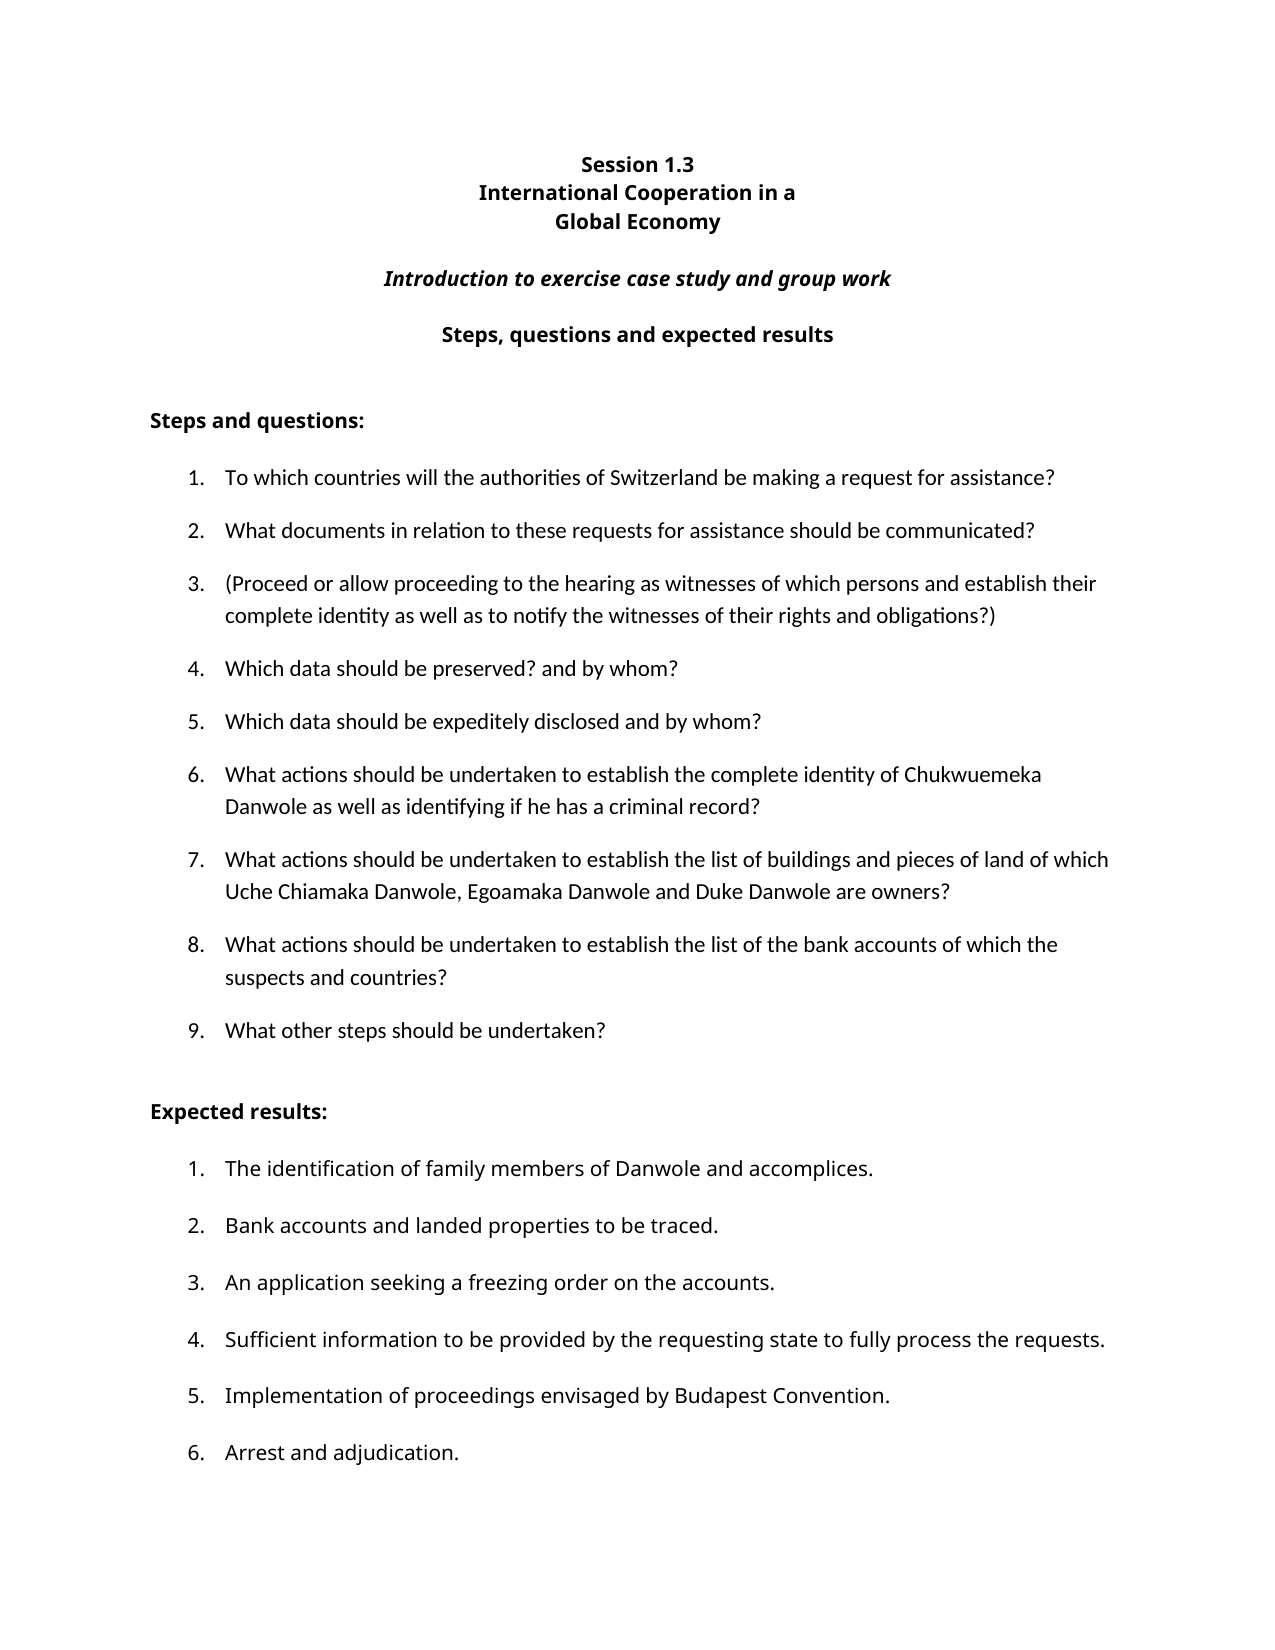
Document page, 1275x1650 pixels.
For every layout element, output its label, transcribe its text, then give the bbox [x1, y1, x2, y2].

list Which data should be preserved? and by whom? [187, 654, 1125, 682]
list Sufficient information to be provided by the requesting state to fully process the requests. [187, 1325, 1125, 1353]
list What documents in relation to these requests for assistance should be communicated? [187, 516, 1125, 544]
list (Proceed or allow proceeding to the hearing as witnesses of which persons and establish their complete identity as well as to notify the witnesses of their rights and obligations?) [187, 569, 1125, 629]
list An application seeking a freezing order on the accounts. [187, 1268, 1125, 1296]
list The identification of family members of Danwole and accomplices. [187, 1154, 1125, 1182]
list What actions should be undertaken to establish the list of the bank accounts of which the suspects and countries? [187, 931, 1125, 991]
list What other steps should be undertaken? [187, 1016, 1125, 1044]
text Steps and questions: [150, 406, 1125, 434]
text Expected results: [150, 1097, 1125, 1126]
list What actions should be undertaken to establish the complete identity of Chukwuemeka Danwole as well as identifying if he has a criminal record? [187, 760, 1125, 820]
list Implementation of proceedings envisaged by Budapest Convention. [187, 1382, 1125, 1410]
text Global Economy [150, 207, 1125, 235]
list What actions should be undertaken to establish the list of buildings and pieces of land of which Uche Chiamaka Danwole, Egoamaka Danwole and Duke Danwole are owners? [187, 845, 1125, 906]
text Steps, questions and expected results [150, 321, 1125, 349]
list Which data should be expeditely disclosed and by whom? [187, 707, 1125, 735]
list Bank accounts and landed properties to be traced. [187, 1211, 1125, 1239]
text Session 1.3 [150, 150, 1125, 178]
list To which countries will the authorities of Switzerland be making a request for assistance? [187, 463, 1125, 491]
list Arrest and adjudication. [187, 1438, 1125, 1467]
text Introduction to exercise case study and group work [150, 264, 1125, 292]
text International Cooperation in a [150, 178, 1125, 207]
